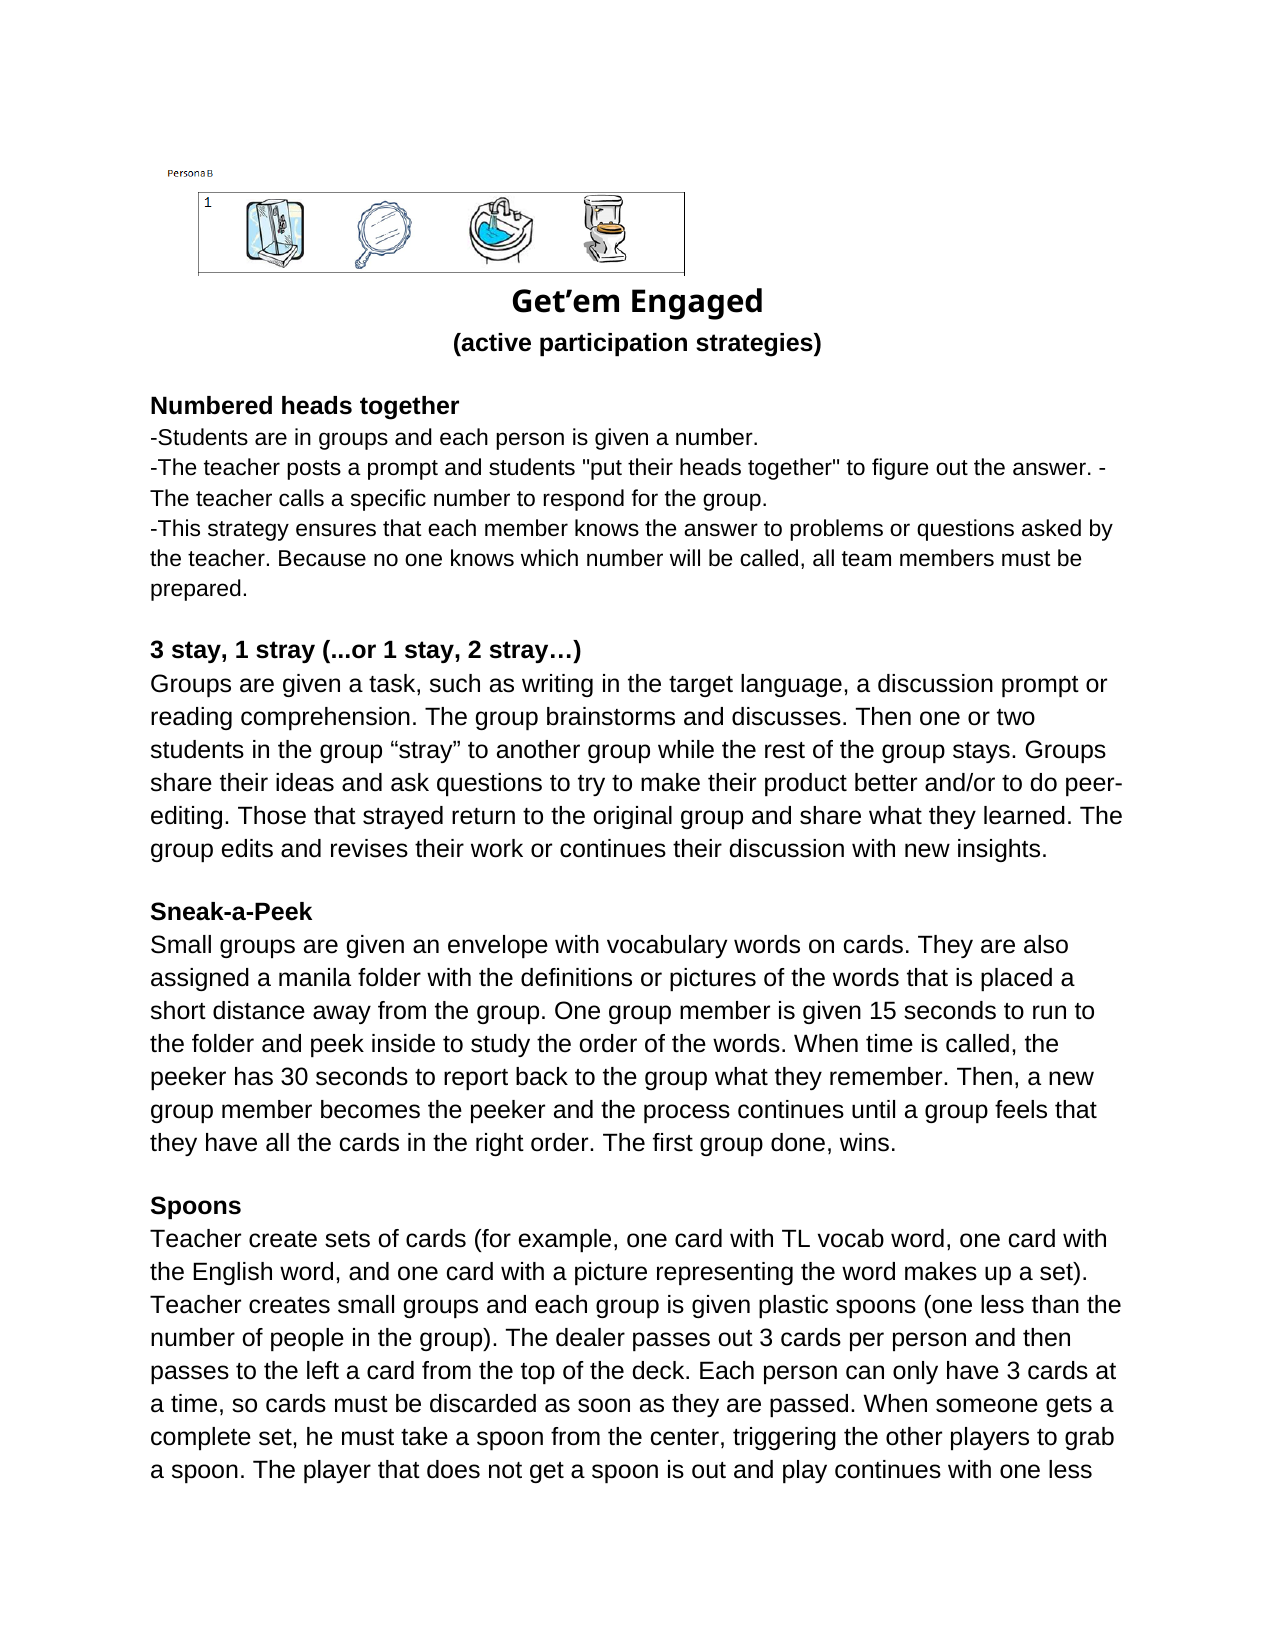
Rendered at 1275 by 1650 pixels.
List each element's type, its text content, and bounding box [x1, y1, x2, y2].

text Numbered heads together [150, 391, 1125, 420]
text 3 stay, 1 stray (...or 1 stay, 2 stray…) [150, 636, 1125, 664]
text -This strategy ensures that each member knows the answer to problems or questions asked by the teacher. Because no one knows which number will be called, all team members must be prepared. [150, 515, 1125, 601]
picture [150, 150, 694, 276]
text Small groups are given an envelope with vocabulary words on cards. They are also assigned a manila folder with the definitions or pictures of the words that is placed a short distance away from the group. One group member is given 15 seconds to run to the folder and peek inside to study the order of the words. When time is called, the peeker has 30 seconds to report back to the group what they remember. Then, a new group member becomes the peeker and the process continues until a group feels that they have all the cards in the right order. The first group done, wins. [150, 930, 1125, 1157]
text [150, 1224, 1125, 1484]
text -Students are in groups and each person is given a number. [150, 424, 1125, 450]
text Spoons [150, 1191, 1125, 1220]
text -The teacher posts a prompt and students "put their heads together" to figure out the answer. -The teacher calls a specific number to respond for the group. [150, 454, 1125, 511]
text Groups are given a task, such as writing in the target language, a discussion prompt or reading comprehension. The group brainstorms and discusses. Then one or two students in the group “stray” to another group while the rest of the group stays. Groups share their ideas and ask questions to try to make their product better and/or to do peer-editing. Those that strayed return to the original group and share what they learned. The group edits and revises their work or continues their discussion with new insights. [150, 668, 1125, 862]
text Sneak-a-Peek [150, 897, 1125, 926]
text (active participation strategies) [150, 328, 1125, 357]
text Get’em Engaged [150, 279, 1125, 321]
